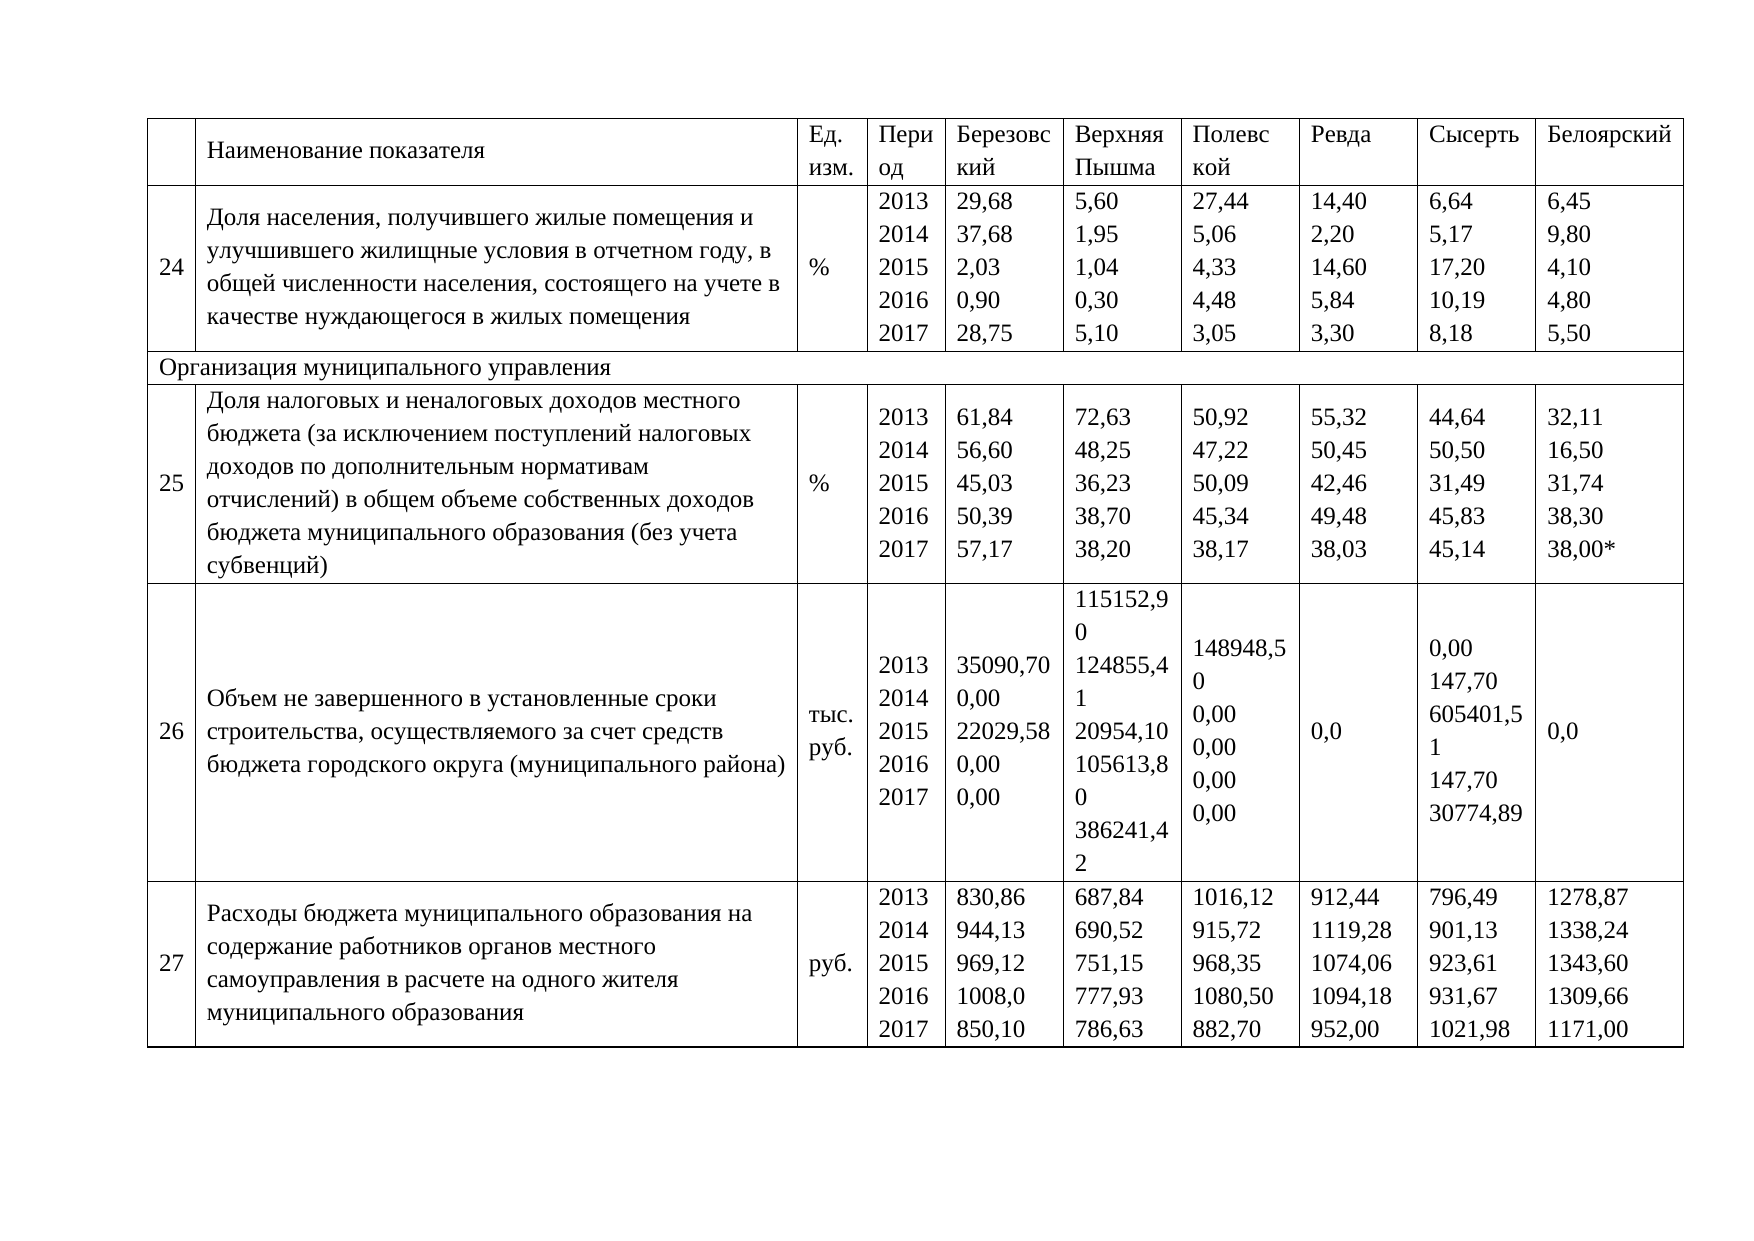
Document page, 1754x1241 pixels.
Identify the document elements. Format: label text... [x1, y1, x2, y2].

table_cell 2013 2014 2015 2016 2017 [868, 385, 945, 583]
table_cell 6,45 9,80 4,10 4,80 5,50 [1536, 186, 1683, 351]
table_cell 0,0 [1536, 584, 1683, 881]
table_cell 27,44 5,06 4,33 4,48 3,05 [1182, 186, 1299, 351]
table_header Полевс кой [1182, 119, 1299, 185]
table_cell 2013 2014 2015 2016 2017 [868, 186, 945, 351]
table_header Период [868, 119, 945, 185]
table_cell 912,44 1119,28 1074,06 1094,18 952,00 [1300, 882, 1417, 1046]
table_cell 26 [148, 584, 195, 881]
table_cell Объем не завершенного в установленные сроки строительства, осуществляемого за счет средств бюджета городского округа (муниципального района) [196, 584, 797, 881]
table_cell руб. [798, 882, 867, 1046]
table_cell Доля населения, получившего жилые помещения и улучшившего жилищные условия в отчетном году, в общей численности населения, состоящего на учете в качестве нуждающегося в жилых помещения [196, 186, 797, 351]
table_cell 115152,90 124855,41 20954,10 105613,80 386241,42 [1064, 584, 1181, 881]
table_header Березовский [946, 119, 1063, 185]
table_cell Доля налоговых и неналоговых доходов местного бюджета (за исключением поступлений налоговых доходов по дополнительным нормативам отчислений) в общем объеме собственных доходов бюджета муниципального образования (без учета субвенций) [196, 385, 797, 583]
table_cell 2013 2014 2015 2016 2017 [868, 882, 945, 1046]
table_cell 1278,87 1338,24 1343,60 1309,66 1171,00 [1536, 882, 1683, 1046]
table_cell 55,32 50,45 42,46 49,48 38,03 [1300, 385, 1417, 583]
table_cell тыс. руб. [798, 584, 867, 881]
table_cell 796,49 901,13 923,61 931,67 1021,98 [1418, 882, 1535, 1046]
table_cell 27 [148, 882, 195, 1046]
table_cell 35090,70 0,00 22029,58 0,00 0,00 [946, 584, 1063, 881]
table_cell % [798, 186, 867, 351]
table_cell 32,11 16,50 31,74 38,30 38,00* [1536, 385, 1683, 583]
table_header Верхняя Пышма [1064, 119, 1181, 185]
table_cell 6,64 5,17 17,20 10,19 8,18 [1418, 186, 1535, 351]
table_cell 1016,12 915,72 968,35 1080,50 882,70 [1182, 882, 1299, 1046]
table_cell 0,00 147,70 605401,51 147,70 30774,89 [1418, 584, 1535, 881]
table_cell 830,86 944,13 969,12 1008,0 850,10 [946, 882, 1063, 1046]
table_cell 29,68 37,68 2,03 0,90 28,75 [946, 186, 1063, 351]
table_cell 25 [148, 385, 195, 583]
table_cell 61,84 56,60 45,03 50,39 57,17 [946, 385, 1063, 583]
table_cell % [798, 385, 867, 583]
table_cell 148948,50 0,00 0,00 0,00 0,00 [1182, 584, 1299, 881]
table_cell 24 [148, 186, 195, 351]
table_header Белоярский [1536, 119, 1683, 185]
table_cell Расходы бюджета муниципального образования на содержание работников органов местного самоуправления в расчете на одного жителя муниципального образования [196, 882, 797, 1046]
table_cell 2013 2014 2015 2016 2017 [868, 584, 945, 881]
table_header Ревда [1300, 119, 1417, 185]
table_cell 687,84 690,52 751,15 777,93 786,63 [1064, 882, 1181, 1046]
table_cell Организация муниципального управления [148, 352, 1683, 384]
table_header Ед. изм. [798, 119, 867, 185]
table_cell 44,64 50,50 31,49 45,83 45,14 [1418, 385, 1535, 583]
table_cell 50,92 47,22 50,09 45,34 38,17 [1182, 385, 1299, 583]
table_cell 0,0 [1300, 584, 1417, 881]
table_header [148, 119, 195, 185]
table_cell 72,63 48,25 36,23 38,70 38,20 [1064, 385, 1181, 583]
table_header Сысерть [1418, 119, 1535, 185]
table_cell 14,40 2,20 14,60 5,84 3,30 [1300, 186, 1417, 351]
table_header Наименование показателя [196, 119, 797, 185]
table_cell 5,60 1,95 1,04 0,30 5,10 [1064, 186, 1181, 351]
